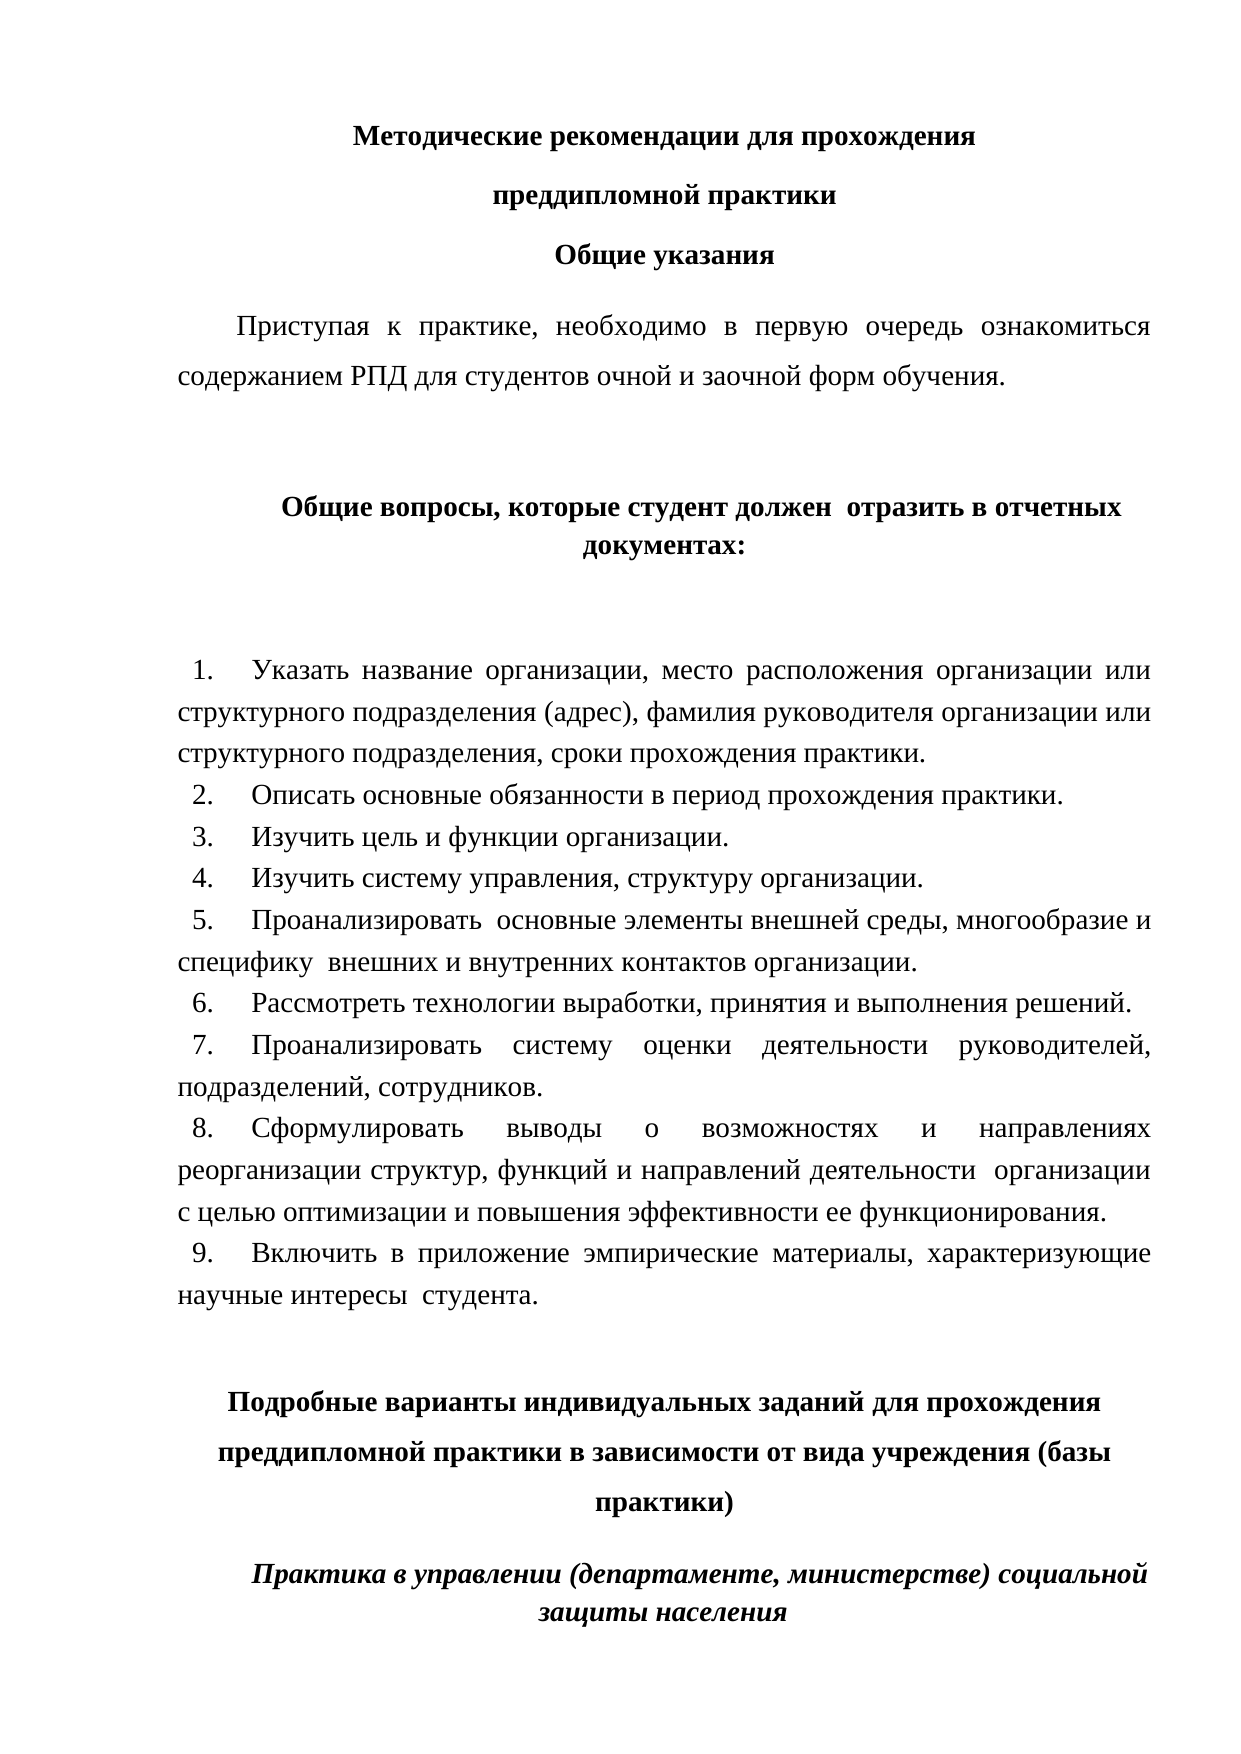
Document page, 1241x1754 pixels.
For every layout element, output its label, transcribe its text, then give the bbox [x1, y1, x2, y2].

text Приступая к практике, необходимо в первую очередь ознакомиться содержанием РПД для студентов очной и заочной форм обучения. [177, 308, 1152, 392]
text Методические рекомендации для прохождения [177, 118, 1152, 152]
text преддипломной практики [177, 177, 1152, 211]
list Проанализировать основные элементы внешней среды, многообразие и специфику внешних и внутренних контактов организации. [177, 896, 1152, 979]
list Описать основные обязанности в период прохождения практики. [177, 771, 1152, 813]
list Изучить систему управления, структуру организации. [177, 854, 1152, 896]
list Изучить цель и функции организации. [177, 813, 1152, 854]
list Указать название организации, место расположения организации или структурного подразделения (адрес), фамилия руководителя организации или структурного подразделения, сроки прохождения практики. [177, 646, 1152, 771]
text Общие указания [177, 237, 1152, 270]
text Общие вопросы, которые студент должен отразить в отчетных документах: [177, 489, 1152, 561]
list Проанализировать систему оценки деятельности руководителей, подразделений, сотрудников. [177, 1021, 1152, 1104]
text Подробные варианты индивидуальных заданий для прохождения преддипломной практики в зависимости от вида учреждения (базы практики) [177, 1384, 1152, 1518]
list Рассмотреть технологии выработки, принятия и выполнения решений. [177, 979, 1152, 1021]
list Сформулировать выводы о возможностях и направлениях реорганизации структур, функций и направлений деятельности организации с целью оптимизации и повышения эффективности ее функционирования. [177, 1104, 1152, 1229]
text Практика в управлении (департаменте, министерстве) социальной защиты населения [177, 1556, 1152, 1628]
list Включить в приложение эмпирические материалы, характеризующие научные интересы студента. [177, 1229, 1152, 1313]
